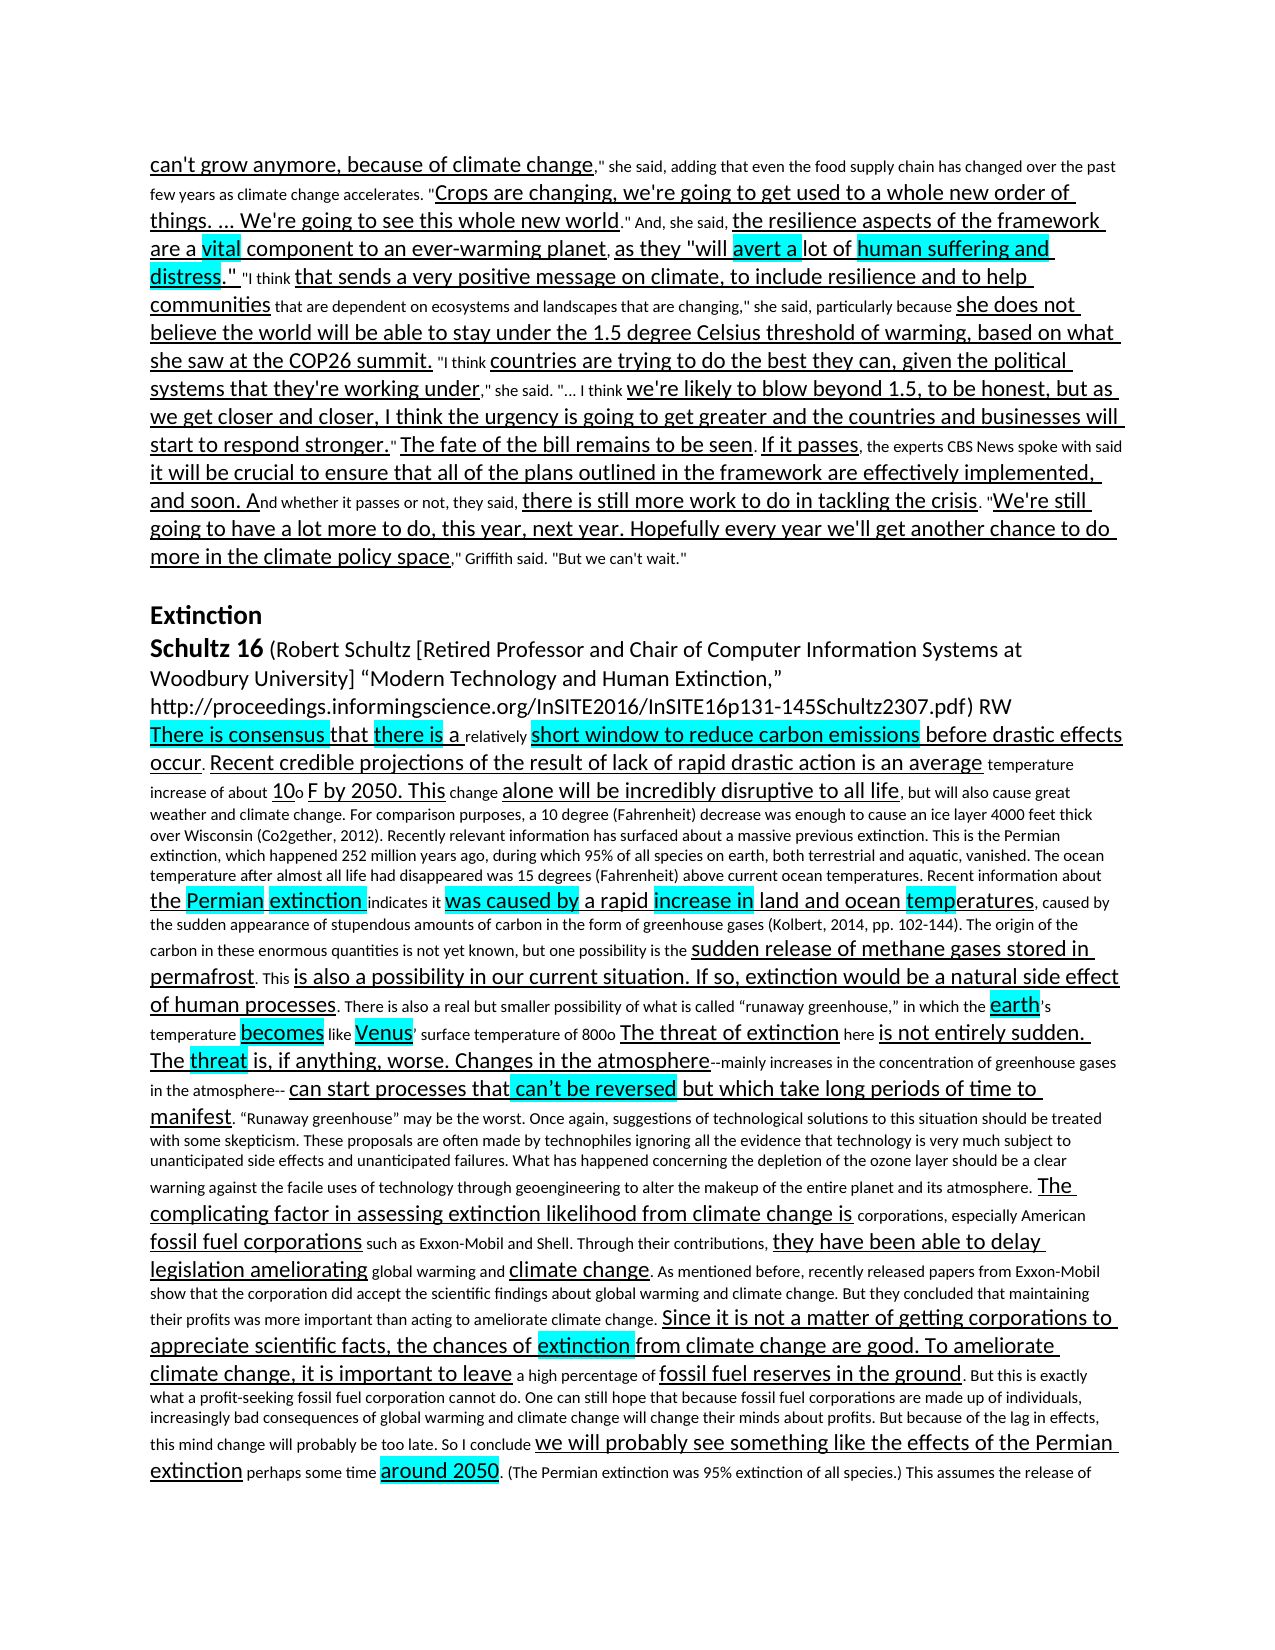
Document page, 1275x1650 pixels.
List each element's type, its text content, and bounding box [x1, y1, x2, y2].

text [150, 150, 1125, 426]
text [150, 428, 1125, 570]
text Extinction [150, 598, 1125, 631]
text Schultz 16 (Robert Schultz [Retired Professor and Chair of Computer Information Systems at Woodbury University] “Modern Technology and Human Extinction,” http://proceedings.informingscience.org/InSITE2016/InSITE16p131-145Schultz2307.pdf) RW [150, 631, 1125, 720]
